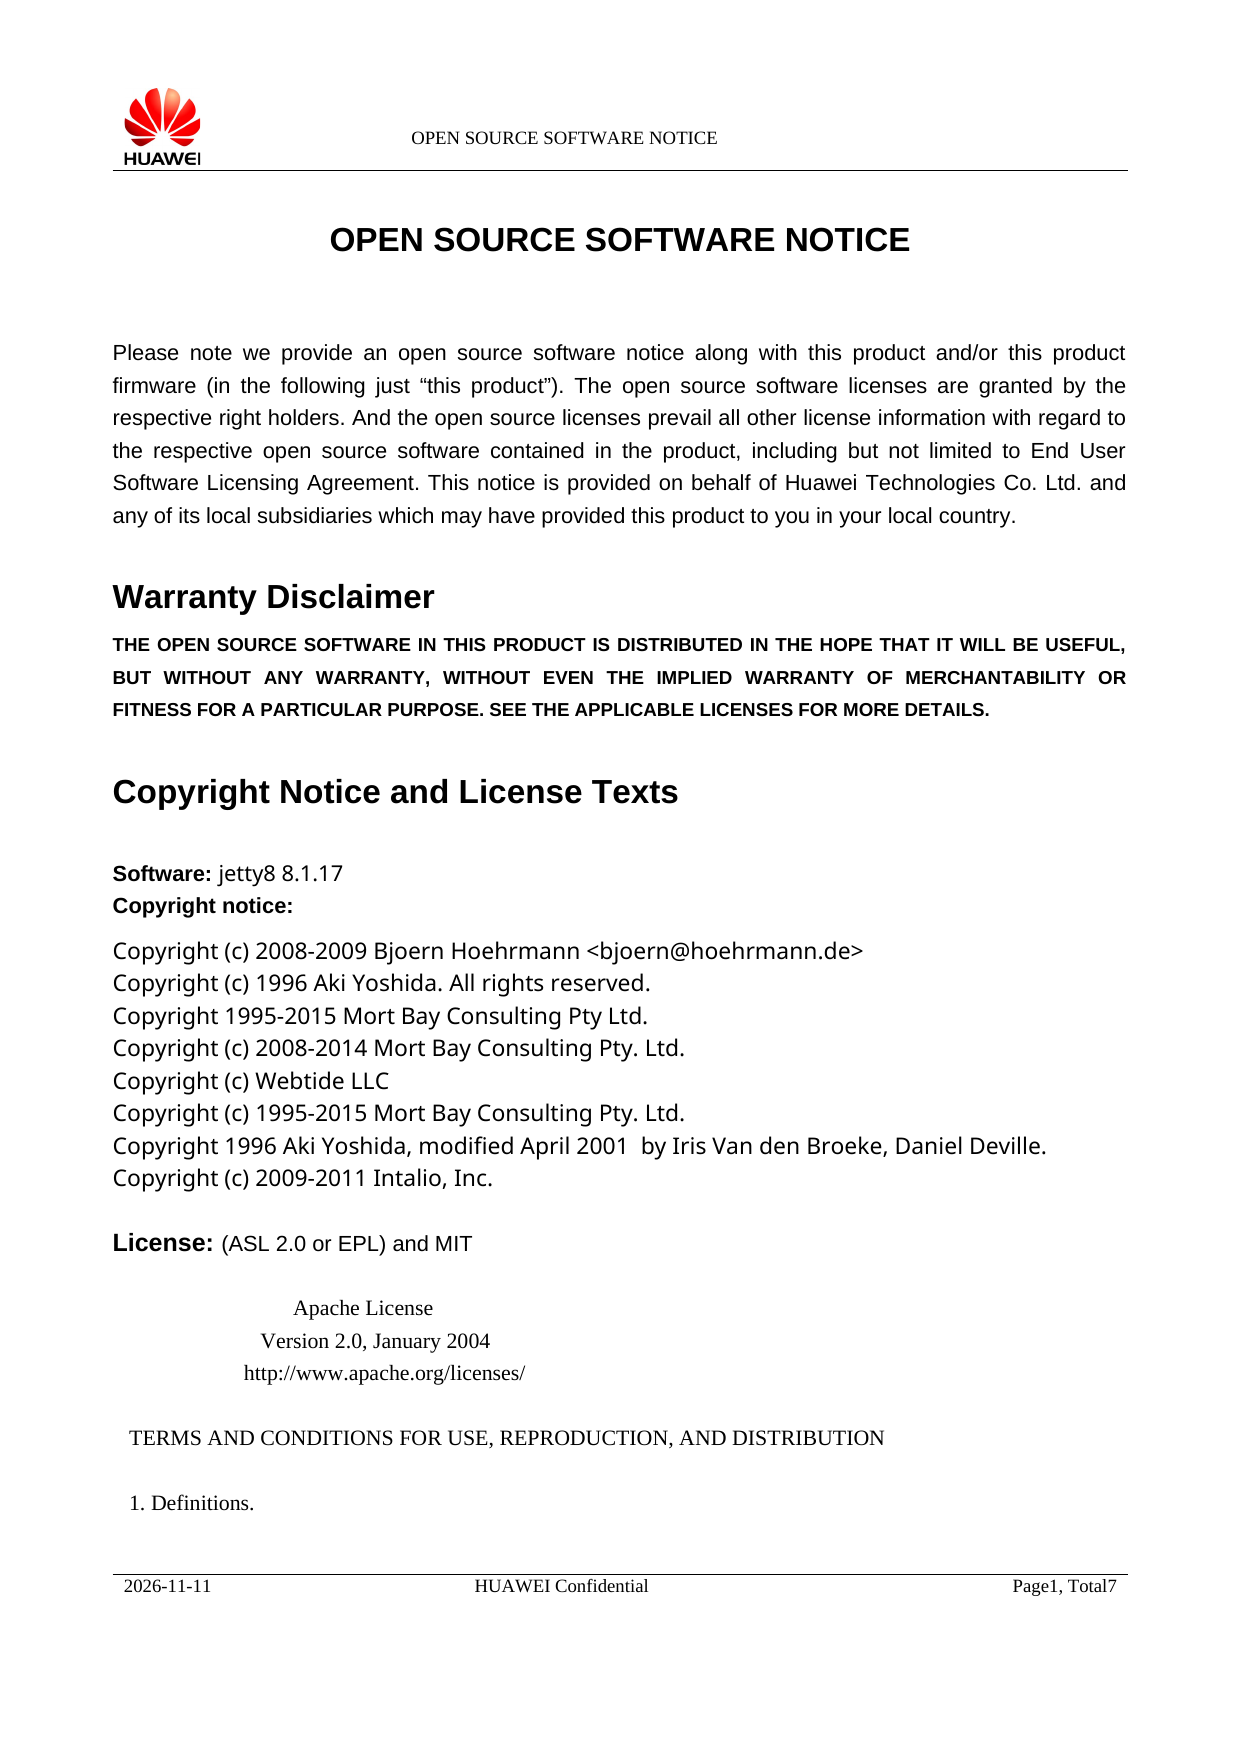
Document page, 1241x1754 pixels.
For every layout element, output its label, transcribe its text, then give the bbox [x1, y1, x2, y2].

text Please note we provide an open source software notice along with this product and/or this product firmware (in the following just “this product”). The open source software licenses are granted by the respective right holders. And the open source licenses prevail all other license information with regard to the respective open source software contained in the product, including but not limited to End User Software Licensing Agreement. This notice is provided on behalf of Huawei Technologies Co. Ltd. and any of its local subsidiaries which may have provided this product to you in your local country. [112, 336, 1128, 531]
picture [124, 88, 201, 165]
text Warranty Disclaimer [112, 564, 1128, 629]
title Software: jetty8 8.1.17 [112, 856, 1128, 889]
text OPEN SOURCE SOFTWARE NOTICE [112, 206, 1128, 271]
text License: (ASL 2.0 or EPL) and MIT [112, 1226, 1128, 1259]
text Copyright (c) 2008-2009 Bjoern Hoehrmann <bjoern@hoehrmann.de> Copyright (c) 1996 Aki Yoshida. All rights reserved. Copyright 1995-2015 Mort Bay Consulting Pty Ltd. Copyright (c) 2008-2014 Mort Bay Consulting Pty. Ltd. Copyright (c) Webtide LLC Copyright (c) 1995-2015 Mort Bay Consulting Pty. Ltd. Copyright 1996 Aki Yoshida, modified April 2001 by Iris Van den Broeke, Daniel Deville. Copyright (c) 2009-2011 Intalio, Inc. [112, 934, 1128, 1226]
text Copyright Notice and License Texts [112, 759, 1128, 824]
text The open source software in this product is distributed in the hope that it will be useful, but WITHOUT ANY WARRANTY, without even the implied warranty of MERCHANTABILITY or FITNESS FOR A PARTICULAR PURPOSE. See the applicable licenses for more details. [112, 629, 1128, 726]
text Copyright notice: [112, 889, 1128, 921]
